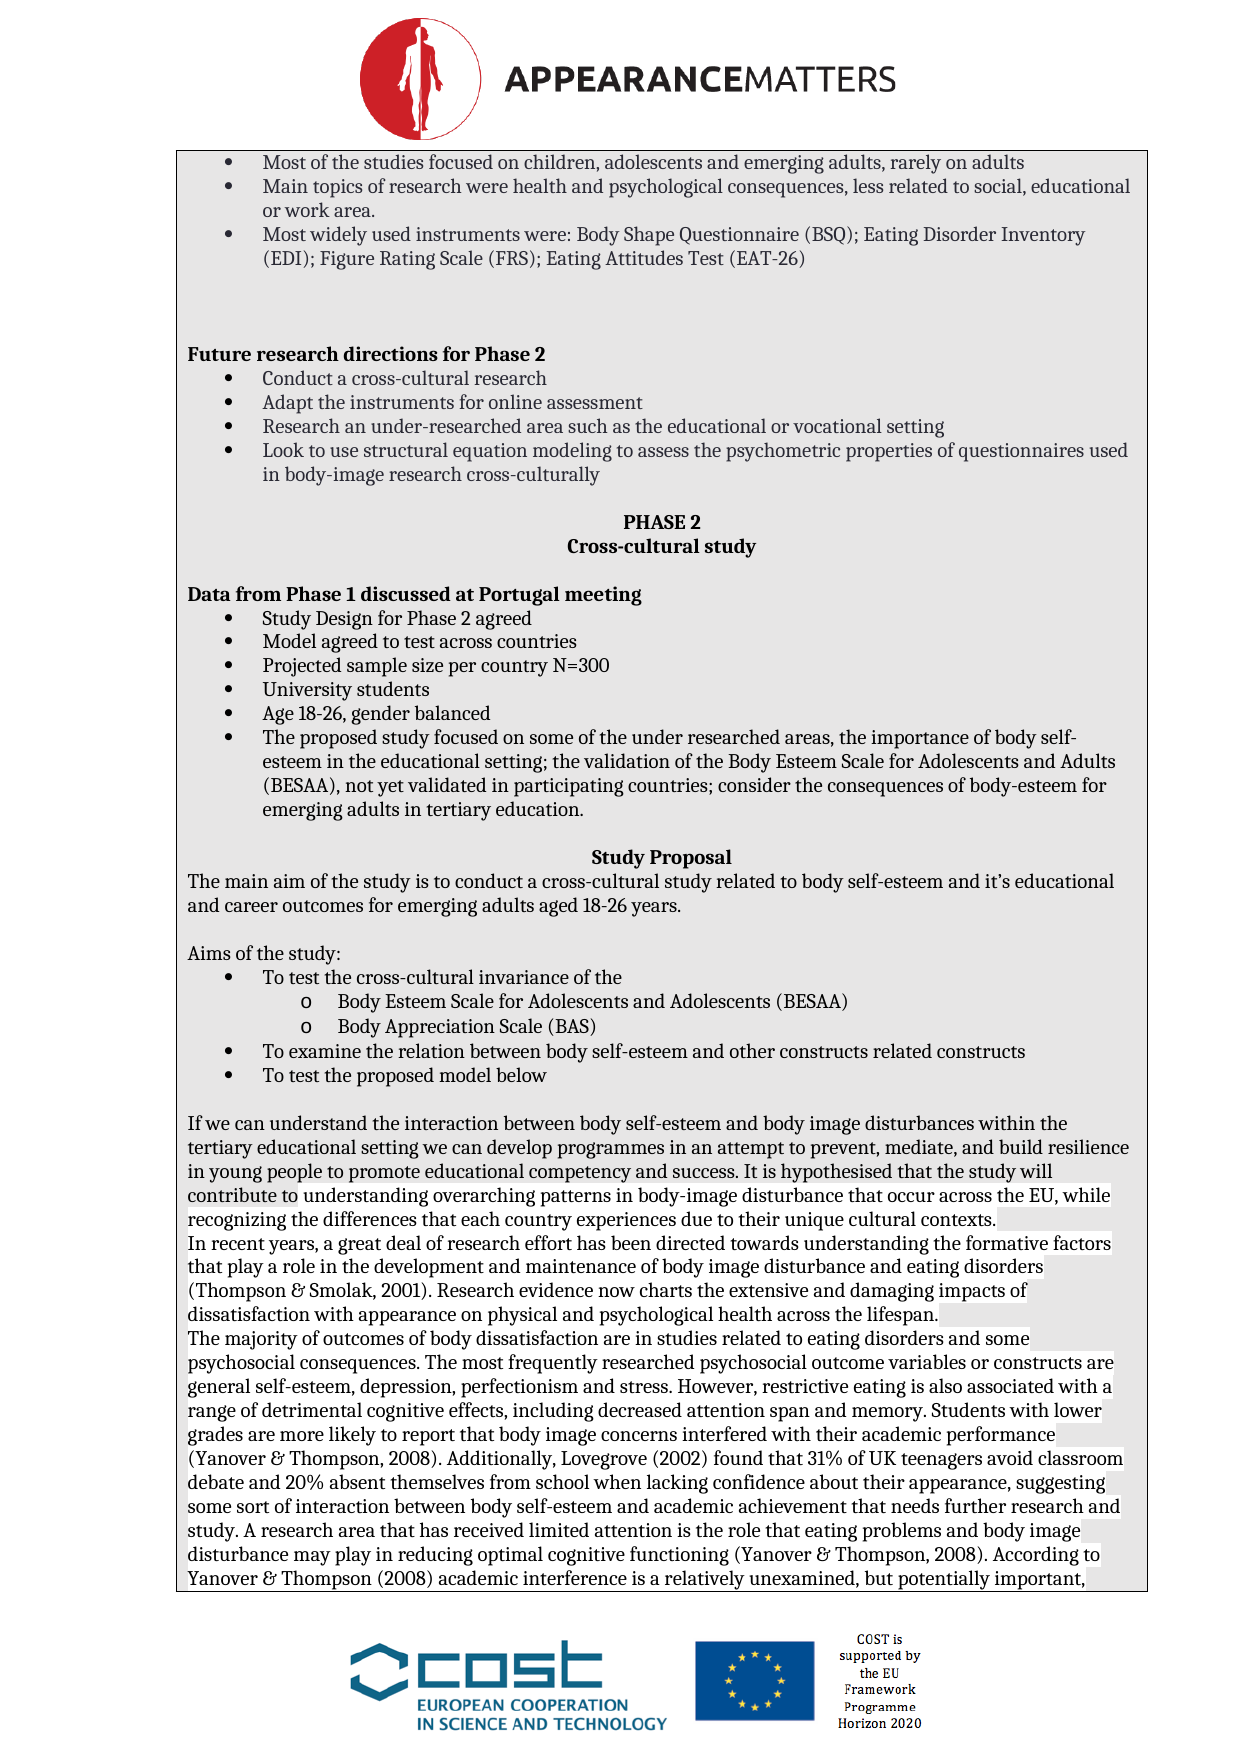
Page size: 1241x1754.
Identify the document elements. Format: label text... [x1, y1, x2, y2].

picture [354, 12, 903, 147]
picture [336, 1624, 923, 1740]
